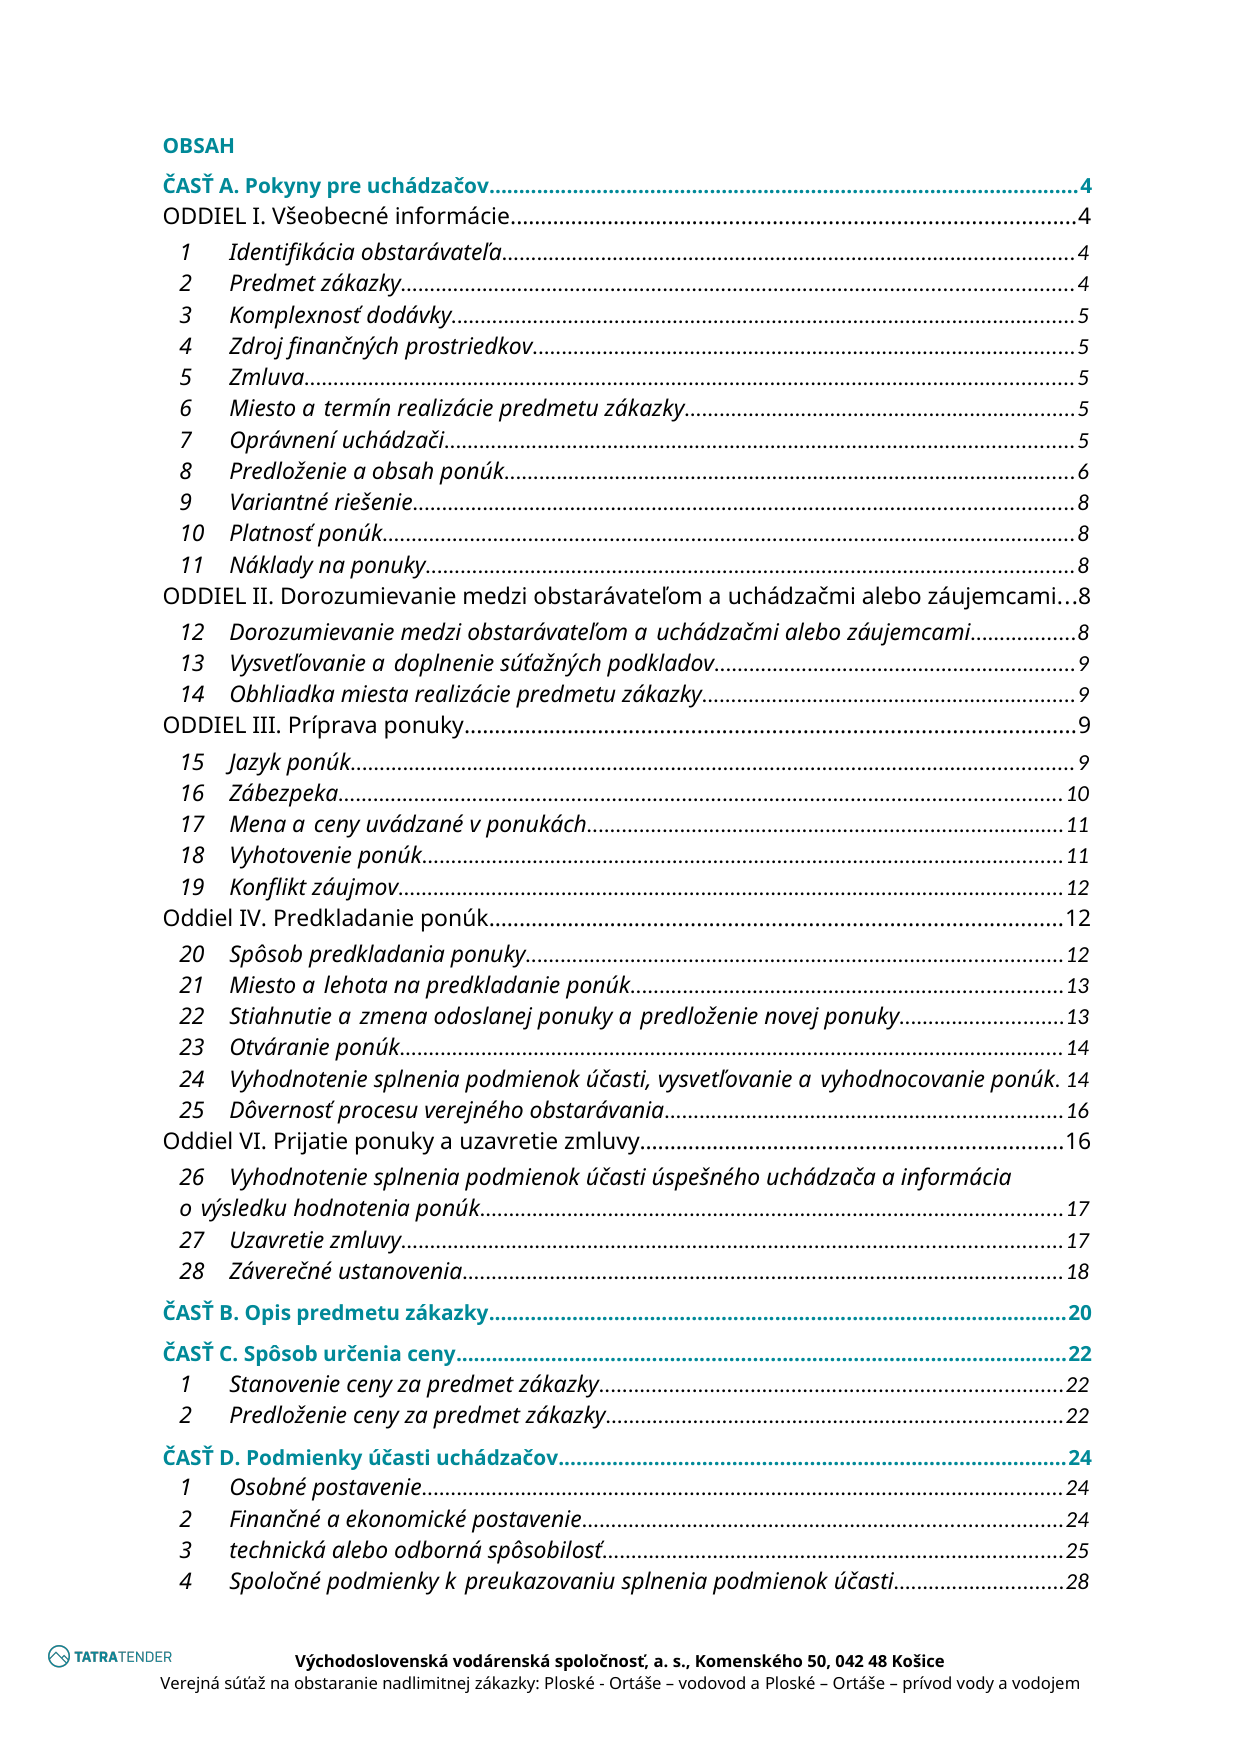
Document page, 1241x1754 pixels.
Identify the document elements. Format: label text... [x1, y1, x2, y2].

text 11 Náklady na ponuky 8 [179, 548, 1093, 580]
text ČASŤ A. Pokyny pre uchádzačov 4 [162, 172, 1093, 200]
text 19 Konflikt záujmov 12 [179, 870, 1093, 902]
text 16 Zábezpeka 10 [179, 777, 1093, 808]
text 1 Identifikácia obstarávateľa 4 [179, 236, 1093, 267]
text 5 Zmluva 5 [179, 361, 1093, 392]
text 3 technická alebo odborná spôsobilosť 25 [179, 1534, 1093, 1565]
text 27 Uzavretie zmluvy 17 [179, 1223, 1093, 1255]
text ČASŤ B. Opis predmetu zákazky 20 [162, 1298, 1093, 1327]
text 4 Spoločné podmienky k preukazovaniu splnenia podmienok účasti 28 [179, 1565, 1093, 1596]
text 15 Jazyk ponúk 9 [179, 745, 1093, 777]
text 24 Vyhodnotenie splnenia podmienok účasti, vysvetľovanie a vyhodnocovanie ponúk 14 [179, 1063, 1093, 1094]
text 13 Vysvetľovanie a doplnenie súťažných podkladov 9 [179, 647, 1093, 678]
text 17 Mena a ceny uvádzané v ponukách 11 [179, 808, 1093, 839]
text 7 Oprávnení uchádzači 5 [179, 423, 1093, 455]
text OBSAH [162, 131, 1093, 159]
text 1 Stanovenie ceny za predmet zákazky 22 [179, 1368, 1093, 1399]
text Oddiel IV. Predkladanie ponúk 12 [162, 902, 1093, 933]
text 23 Otváranie ponúk 14 [179, 1031, 1093, 1063]
text 2 Predmet zákazky 4 [179, 267, 1093, 298]
text 21 Miesto a lehota na predkladanie ponúk 13 [179, 969, 1093, 1000]
text ODDIEL III. Príprava ponuky 9 [162, 709, 1093, 741]
text 20 Spôsob predkladania ponuky 12 [179, 938, 1093, 969]
text 4 Zdroj finančných prostriedkov 5 [179, 330, 1093, 361]
text 25 Dôvernosť procesu verejného obstarávania 16 [179, 1094, 1093, 1125]
text Oddiel VI. Prijatie ponuky a uzavretie zmluvy 16 [162, 1125, 1093, 1156]
text 2 Finančné a ekonomické postavenie 24 [179, 1503, 1093, 1534]
text ČASŤ C. Spôsob určenia ceny 22 [162, 1339, 1093, 1368]
text 26 Vyhodnotenie splnenia podmienok účasti úspešného uchádzača a informácia o výsledku hodnotenia ponúk 17 [179, 1161, 1093, 1223]
picture [42, 1634, 182, 1677]
text 14 Obhliadka miesta realizácie predmetu zákazky 9 [179, 678, 1093, 709]
text 12 Dorozumievanie medzi obstarávateľom a uchádzačmi alebo záujemcami 8 [179, 616, 1093, 647]
text 3 Komplexnosť dodávky 5 [179, 298, 1093, 330]
text 18 Vyhotovenie ponúk 11 [179, 839, 1093, 870]
text ODDIEL I. Všeobecné informácie 4 [162, 200, 1093, 231]
text 1 Osobné postavenie 24 [179, 1471, 1093, 1503]
text ODDIEL II. Dorozumievanie medzi obstarávateľom a uchádzačmi alebo záujemcami 8 [162, 580, 1093, 611]
text 28 Záverečné ustanovenia 18 [179, 1255, 1093, 1286]
text 10 Platnosť ponúk 8 [179, 517, 1093, 548]
text ČASŤ D. Podmienky účasti uchádzačov 24 [162, 1443, 1093, 1471]
text 8 Predloženie a obsah ponúk 6 [179, 455, 1093, 486]
text 6 Miesto a termín realizácie predmetu zákazky 5 [179, 392, 1093, 423]
text 2 Predloženie ceny za predmet zákazky 22 [179, 1399, 1093, 1430]
text 9 Variantné riešenie 8 [179, 486, 1093, 517]
text 22 Stiahnutie a zmena odoslanej ponuky a predloženie novej ponuky 13 [179, 1000, 1093, 1031]
